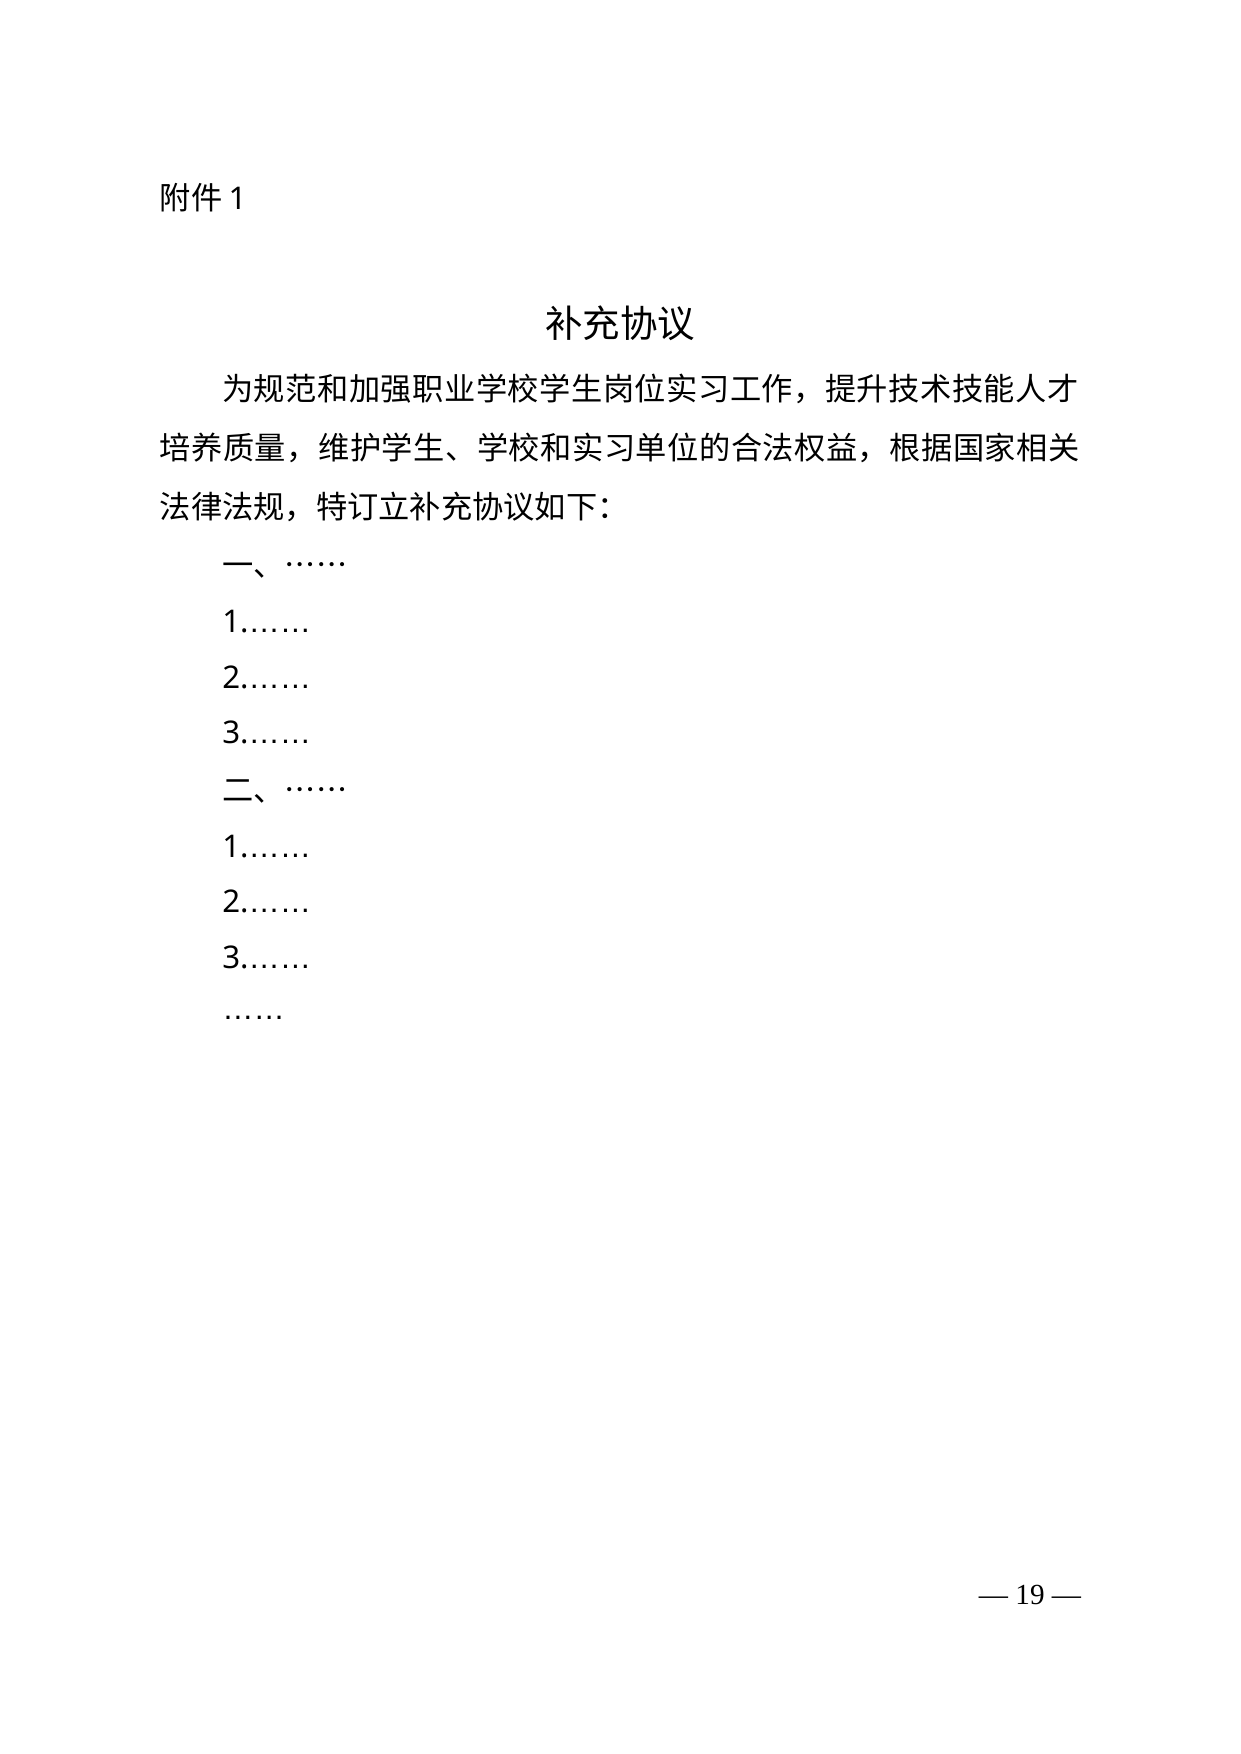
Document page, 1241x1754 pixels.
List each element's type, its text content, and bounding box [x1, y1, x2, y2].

text 1.…… [159, 824, 1081, 867]
text 附件1 [159, 164, 1081, 229]
text 一、…… [159, 541, 1081, 586]
text 1.…… [159, 599, 1081, 642]
text …… [159, 990, 1081, 1026]
text 2.…… [159, 654, 1081, 697]
text 补充协议 [159, 294, 1081, 348]
text 二、…… [159, 765, 1081, 810]
text 3.…… [159, 934, 1081, 977]
text 2.…… [159, 879, 1081, 922]
text 3.…… [159, 710, 1081, 752]
text 为规范和加强职业学校学生岗位实习工作，提升技术技能人才培养质量，维护学生、学校和实习单位的合法权益，根据国家相关法律法规，特订立补充协议如下： [159, 364, 1081, 527]
